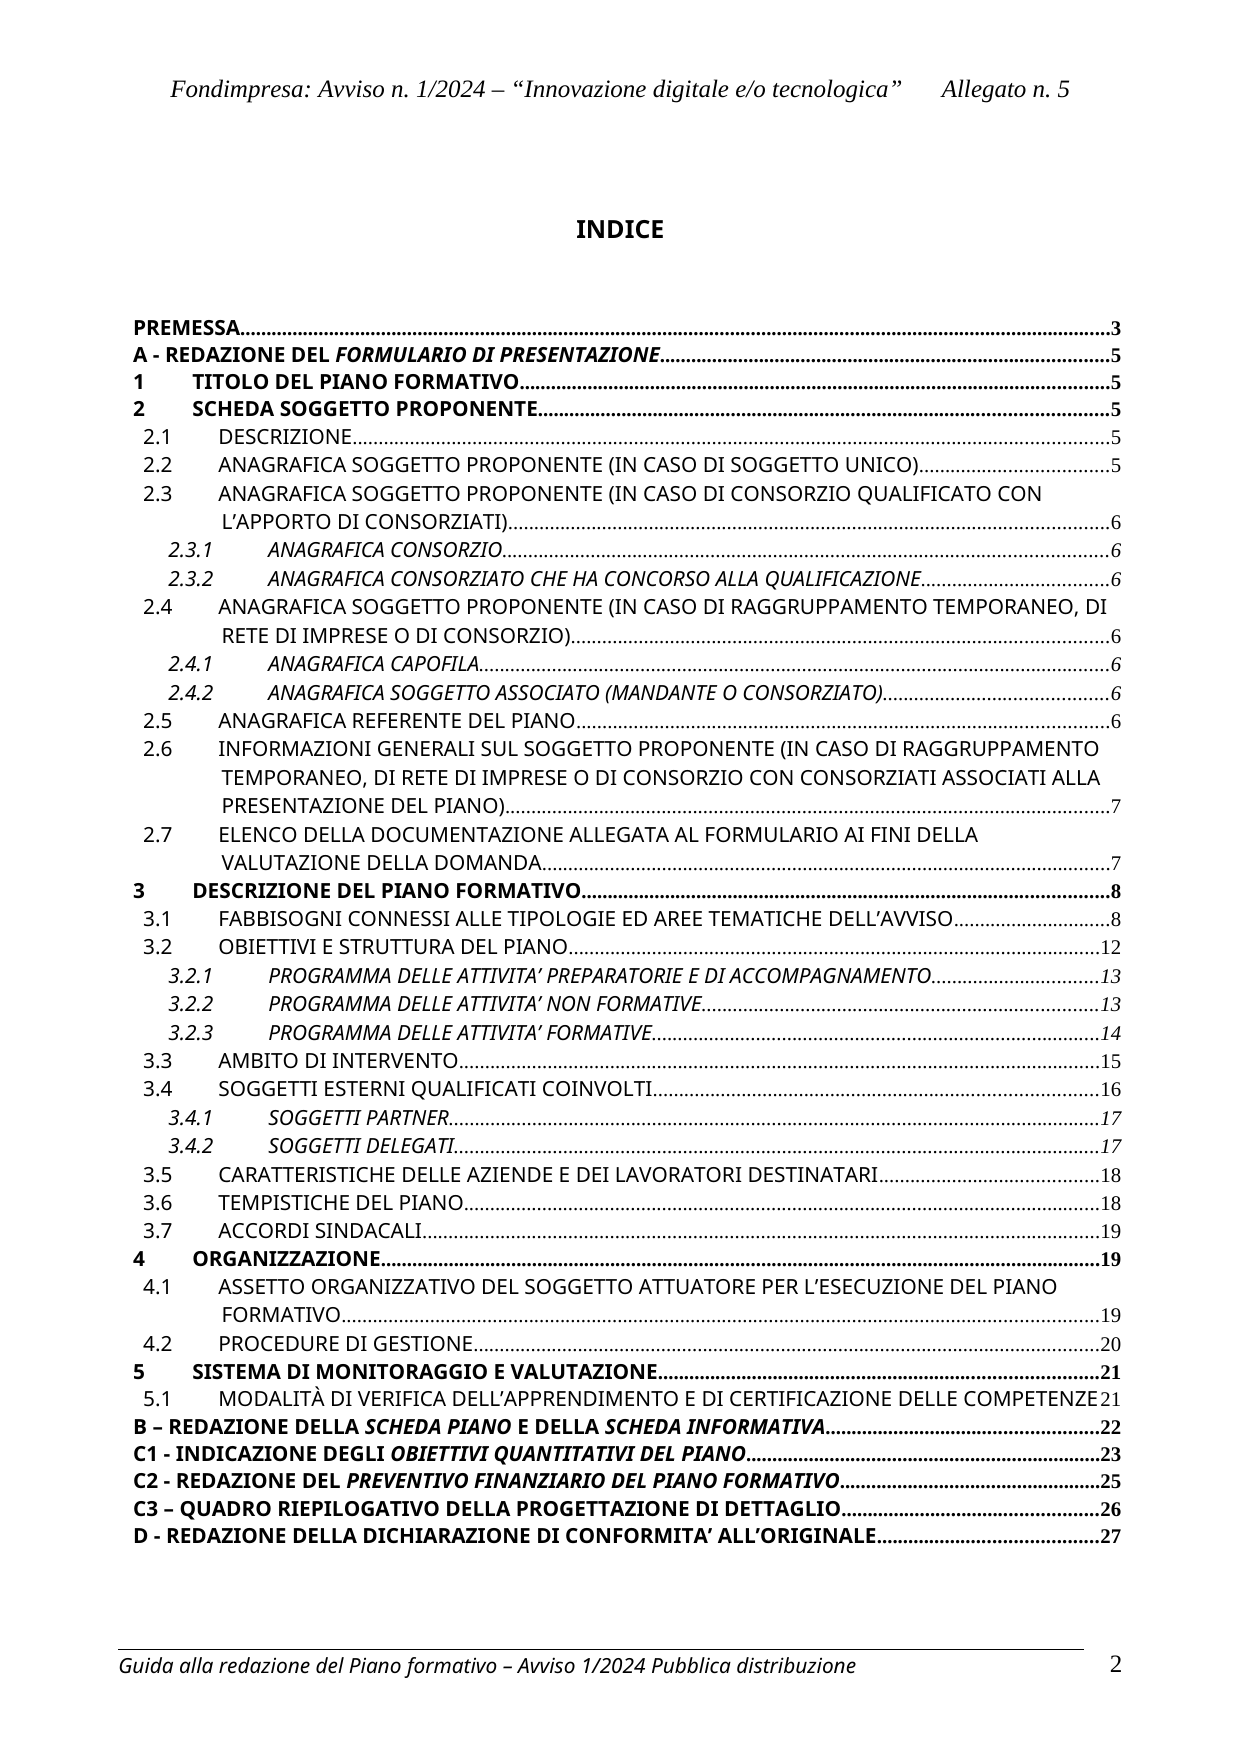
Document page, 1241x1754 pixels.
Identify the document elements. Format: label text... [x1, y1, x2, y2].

text C1 - INDICAZIONE DEGLI OBIETTIVI QUANTITATIVI DEL PIANO 23 [133, 1440, 1122, 1467]
text 2.5 ANAGRAFICA REFERENTE DEL PIANO 6 [143, 706, 1122, 734]
text A - REDAZIONE DEL FORMULARIO DI PRESENTAZIONE 5 [133, 341, 1122, 368]
text 2.4.1 ANAGRAFICA CAPOFILA 6 [168, 649, 1122, 678]
text 3.5 Caratteristiche delle aziende e dei lavoratori DESTINATARI 18 [143, 1160, 1122, 1188]
text 3.4.2 SOGGETTI DELEGATI 17 [168, 1131, 1122, 1160]
text 3.3 Ambito DI INTERVENTO 15 [143, 1046, 1122, 1074]
text 3.6 TEMPISTICHE DEL PIANO 18 [143, 1188, 1122, 1217]
text D - REDAZIONE DELLA DICHIARAZIONE DI CONFORMITA’ ALL’ORIGINALE 27 [133, 1521, 1122, 1548]
text 2.4.2 ANAGRAFICA SOGGETTO ASSOCIATO (MANDANTE O CONSORZIATO) 6 [168, 678, 1122, 706]
text 4.1 Assetto organizzativo del Soggetto attuatore per l’esecuzione del PIANO FORMATIVO 19 [143, 1272, 1122, 1329]
text 2.1 DESCRIZIONE 5 [143, 422, 1122, 450]
text 3 DESCRIZIONE DEL PIANO FORMATIVO 8 [133, 877, 1122, 904]
text C3 – QUADRO RIEPILOGATIVO DELLA PROGETTAZIONE DI DETTAGLIO 26 [133, 1494, 1122, 1521]
text 3.2 obiettivi e STRUTTURA DEL PIANO 12 [143, 932, 1122, 961]
subtitle INDICE [118, 211, 1122, 245]
text 2.2 ANAGRAFICA SOGGETTO PROPONENTE (IN CASO DI SOGGETTO UNICO) 5 [143, 450, 1122, 479]
text 2.3 ANAGRAFICA SOGGETTO PROPONENTE (IN CASO DI CONSORZIO QUALIFICATO CON L’APPORTO DI CONSORZIATI) 6 [143, 479, 1122, 536]
text 2 SCHEDA SOGGETTO PROPONENTE 5 [133, 395, 1122, 422]
text 3.4.1 SOGGETTI PARTNER 17 [168, 1103, 1122, 1131]
text PREMESSA 3 [133, 313, 1122, 341]
text 3.1 fabbisogni CONNESSI ALLE TIPOLOGIE ED AREE TEMATICHE DELL’AVVISO 8 [143, 904, 1122, 932]
text 2.7 ELENCO DELLA DOCUMENTAZIONE ALLEGATA AL FORMULARIO AI FINI DELLA VALUTAZIONE DELLA DOMANDA 7 [143, 820, 1122, 877]
text 3.7 ACCORDI SINDACALI 19 [143, 1217, 1122, 1245]
text 2.6 INFORMAZIONI GENERALI SUL SOGGETTO PROPONENTE (IN CASO DI RAGGRUPPAMENTO TEMPORANEO, DI RETE DI IMPRESE O DI CONSORZIO CON CONSORZIATI ASSOCIATI ALLA PRESENTAZIONE DEL PIANO) 7 [143, 734, 1122, 820]
text 5 Sistema di monitoraggio e valutazione 21 [133, 1357, 1122, 1384]
text 2.3.1 ANAGRAFICA CONSORZIO 6 [168, 536, 1122, 564]
text 2.3.2 ANAGRAFICA CONSORZIATO CHE HA CONCORSO ALLA QUALIFICAZIONE 6 [168, 564, 1122, 592]
text 4.2 Procedure di gestione 20 [143, 1329, 1122, 1357]
text 4 ORGANIZZAZIONE 19 [133, 1245, 1122, 1272]
text 3.2.1 PROGRAMMA DELLE ATTIVITA’ PREPARATORIE E DI ACCOMPAGNAMENTO 13 [168, 961, 1122, 989]
text 2.4 ANAGRAFICA SOGGETTO PROPONENTE (IN CASO DI RAGGRUPPAMENTO TEMPORANEO, DI RETE DI IMPRESE O DI CONSORZIO) 6 [143, 592, 1122, 649]
text B – REDAZIONE DELLA SCHEDA PIANO e della SCHEDA INFORMATIVA 22 [133, 1413, 1122, 1440]
text 5.1 Modalità di VERIFICA DELL’APPRENDIMENTO E DI certificazione delle competenze 21 [143, 1384, 1122, 1413]
text C2 - REDAZIONE DEL PREVENTIVO FINANZIARIO DEL PIANO FORMATIVO 25 [133, 1467, 1122, 1494]
text 3.2.2 PROGRAMMA DELLE ATTIVITA’ NON FORMATIVE 13 [168, 989, 1122, 1018]
text 1 TITOLO DEL PIANO FORMATIVO 5 [133, 368, 1122, 395]
text 3.4 SOGGETTI ESTERNI QUALIFICATI COINVOLTI 16 [143, 1074, 1122, 1103]
text 3.2.3 PROGRAMMA DELLE ATTIVITA’ FORMATIVE 14 [168, 1018, 1122, 1046]
